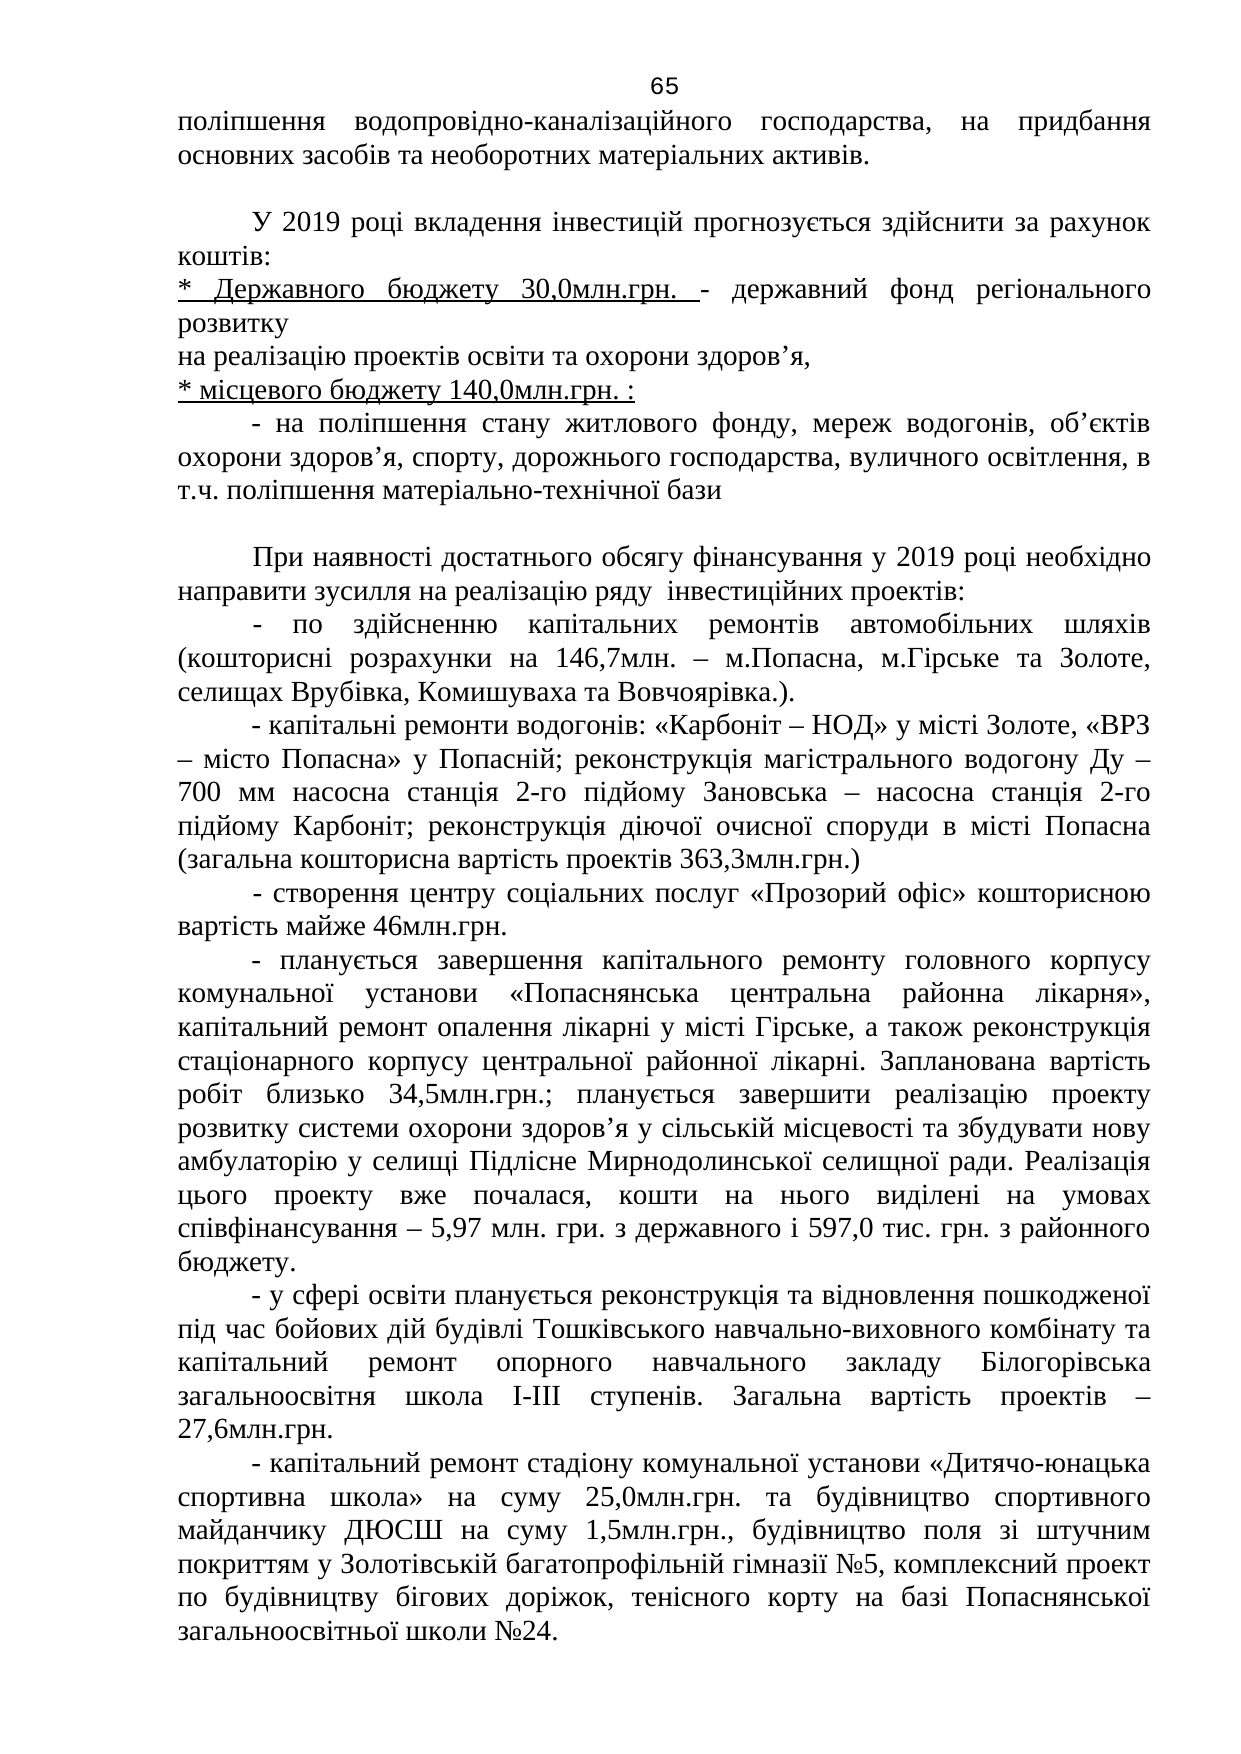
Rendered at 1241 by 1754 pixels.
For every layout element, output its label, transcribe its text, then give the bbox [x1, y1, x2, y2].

text * місцевого бюджету 140,0млн.грн. : [177, 372, 1152, 405]
text на реалізацію проектів освіти та охорони здоров’я, [177, 338, 1152, 372]
text При наявності достатнього обсягу фінансування у 2019 році необхідно направити зусилля на реалізацію ряду інвестиційних проектів: [177, 539, 1152, 607]
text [177, 103, 1152, 171]
text - у сфері освіти планується реконструкція та відновлення пошкодженої під час бойових дій будівлі Тошківського навчально-виховного комбінату та капітальний ремонт опорного навчального закладу Білогорівська загальноосвітня школа І-ІІІ ступенів. Загальна вартість проектів – 27,6млн.грн. [177, 1277, 1152, 1445]
text * Державного бюджету 30,0млн.грн. - державний фонд регіонального розвитку [177, 271, 1152, 338]
text - планується завершення капітального ремонту головного корпусу комунальної установи «Попаснянська центральна районна лікарня», капітальний ремонт опалення лікарні у місті Гірське, а також реконструкція стаціонарного корпусу центральної районної лікарні. Запланована вартість робіт близько 34,5млн.грн.; планується завершити реалізацію проекту розвитку системи охорони здоров’я у сільській місцевості та збудувати нову амбулаторію у селищі Підлісне Мирнодолинської селищної ради. Реалізація цього проекту вже почалася, кошти на нього виділені на умовах співфінансування – 5,97 млн. гри. з державного і 597,0 тис. грн. з районного бюджету. [177, 942, 1152, 1277]
text - на поліпшення стану житлового фонду, мереж водогонів, об’єктів охорони здоров’я, спорту, дорожнього господарства, вуличного освітлення, в т.ч. поліпшення матеріально-технічної бази [177, 405, 1152, 506]
text У 2019 році вкладення інвестицій прогнозується здійснити за рахунок коштів: [177, 204, 1152, 271]
text - капітальні ремонти водогонів: «Карбоніт – НОД» у місті Золоте, «ВРЗ – місто Попасна» у Попасній; реконструкція магістрального водогону Ду – 700 мм насосна станція 2-го підйому Зановська – насосна станція 2-го підйому Карбоніт; реконструкція діючої очисної споруди в місті Попасна (загальна кошторисна вартість проектів 363,3млн.грн.) [177, 707, 1152, 875]
text - створення центру соціальних послуг «Прозорий офіс» кошторисною вартість майже 46млн.грн. [177, 875, 1152, 942]
text - капітальний ремонт стадіону комунальної установи «Дитячо-юнацька спортивна школа» на суму 25,0млн.грн. та будівництво спортивного майданчику ДЮСШ на суму 1,5млн.грн., будівництво поля зі штучним покриттям у Золотівській багатопрофільній гімназії №5, комплексний проект по будівництву бігових доріжок, тенісного корту на базі Попаснянської загальноосвітньої школи №24. [177, 1445, 1152, 1646]
text - по здійсненню капітальних ремонтів автомобільних шляхів (кошторисні розрахунки на 146,7млн. – м.Попасна, м.Гірське та Золоте, селищах Врубівка, Комишуваха та Вовчоярівка.). [177, 607, 1152, 707]
